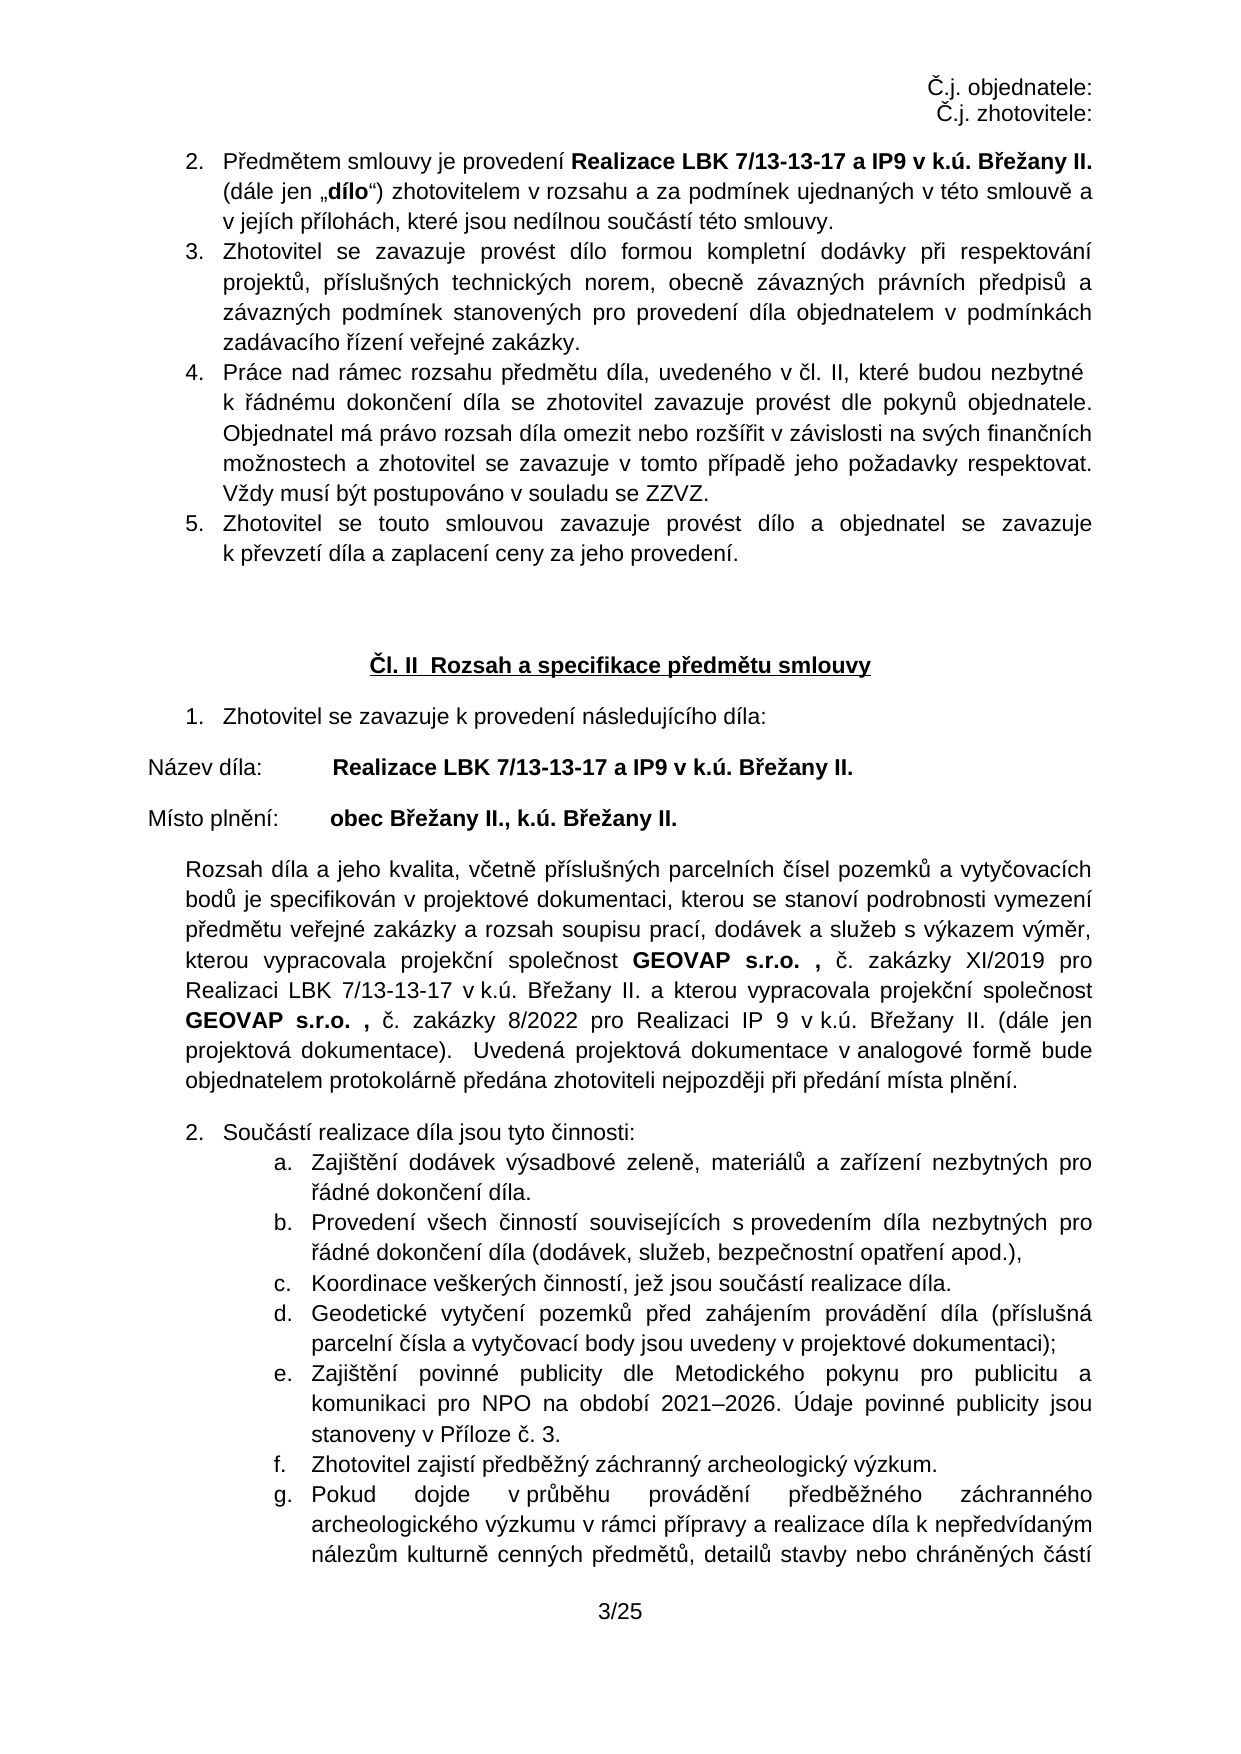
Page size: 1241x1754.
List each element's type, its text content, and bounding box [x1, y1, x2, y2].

text Místo plnění: obec Břežany II., k.ú. Břežany II. [148, 805, 1093, 831]
text Čl. II Rozsah a specifikace předmětu smlouvy [148, 652, 1093, 678]
list Práce nad rámec rozsahu předmětu díla, uvedeného v čl. II, které budou nezbytné k řádnému dokončení díla se zhotovitel zavazuje provést dle pokynů objednatele. Objednatel má právo rozsah díla omezit nebo rozšířit v závislosti na svých finančních možnostech a zhotovitel se zavazuje v tomto případě jeho požadavky respektovat. Vždy musí být postupováno v souladu se ZZVZ. [185, 359, 1093, 506]
list Zhotovitel zajistí předběžný záchranný archeologický výzkum. [274, 1451, 1093, 1477]
list Součástí realizace díla jsou tyto činnosti: [185, 1118, 1093, 1145]
list Zajištění dodávek výsadbové zeleně, materiálů a zařízení nezbytných pro řádné dokončení díla. [274, 1149, 1093, 1205]
list Zhotovitel se touto smlouvou zavazuje provést dílo a objednatel se zavazuje k převzetí díla a zaplacení ceny za jeho provedení. [185, 510, 1093, 567]
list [274, 1481, 1093, 1568]
list Zhotovitel se zavazuje k provedení následujícího díla: [185, 703, 1093, 729]
text Název díla: Realizace LBK 7/13-13-17 a IP9 v k.ú. Břežany II. [148, 754, 1093, 780]
text Rozsah díla a jeho kvalita, včetně příslušných parcelních čísel pozemků a vytyčovacích bodů je specifikován v projektové dokumentaci, kterou se stanoví podrobnosti vymezení předmětu veřejné zakázky a rozsah soupisu prací, dodávek a služeb s výkazem výměr, kterou vypracovala projekční společnost GEOVAP s.r.o. , č. zakázky XI/2019 pro Realizaci LBK 7/13-13-17 v k.ú. Břežany II. a kterou vypracovala projekční společnost GEOVAP s.r.o. , č. zakázky 8/2022 pro Realizaci IP 9 v k.ú. Břežany II. (dále jen projektová dokumentace). Uvedená projektová dokumentace v analogové formě bude objednatelem protokolárně předána zhotoviteli nejpozději při předání místa plnění. [185, 856, 1093, 1094]
list Předmětem smlouvy je provedení Realizace LBK 7/13-13-17 a IP9 v k.ú. Břežany II. (dále jen „dílo“) zhotovitelem v rozsahu a za podmínek ujednaných v této smlouvě a v jejích přílohách, které jsou nedílnou součástí této smlouvy. [185, 148, 1093, 234]
list Zajištění povinné publicity dle Metodického pokynu pro publicitu a komunikaci pro NPO na období 2021–2026. Údaje povinné publicity jsou stanoveny v Příloze č. 3. [274, 1360, 1093, 1447]
list Koordinace veškerých činností, jež jsou součástí realizace díla. [274, 1269, 1093, 1296]
list Zhotovitel se zavazuje provést dílo formou kompletní dodávky při respektování projektů, příslušných technických norem, obecně závazných právních předpisů a závazných podmínek stanovených pro provedení díla objednatelem v podmínkách zadávacího řízení veřejné zakázky. [185, 238, 1093, 355]
list Geodetické vytyčení pozemků před zahájením provádění díla (příslušná parcelní čísla a vytyčovací body jsou uvedeny v projektové dokumentaci); [274, 1300, 1093, 1356]
list Provedení všech činností souvisejících s provedením díla nezbytných pro řádné dokončení díla (dodávek, služeb, bezpečnostní opatření apod.), [274, 1209, 1093, 1266]
